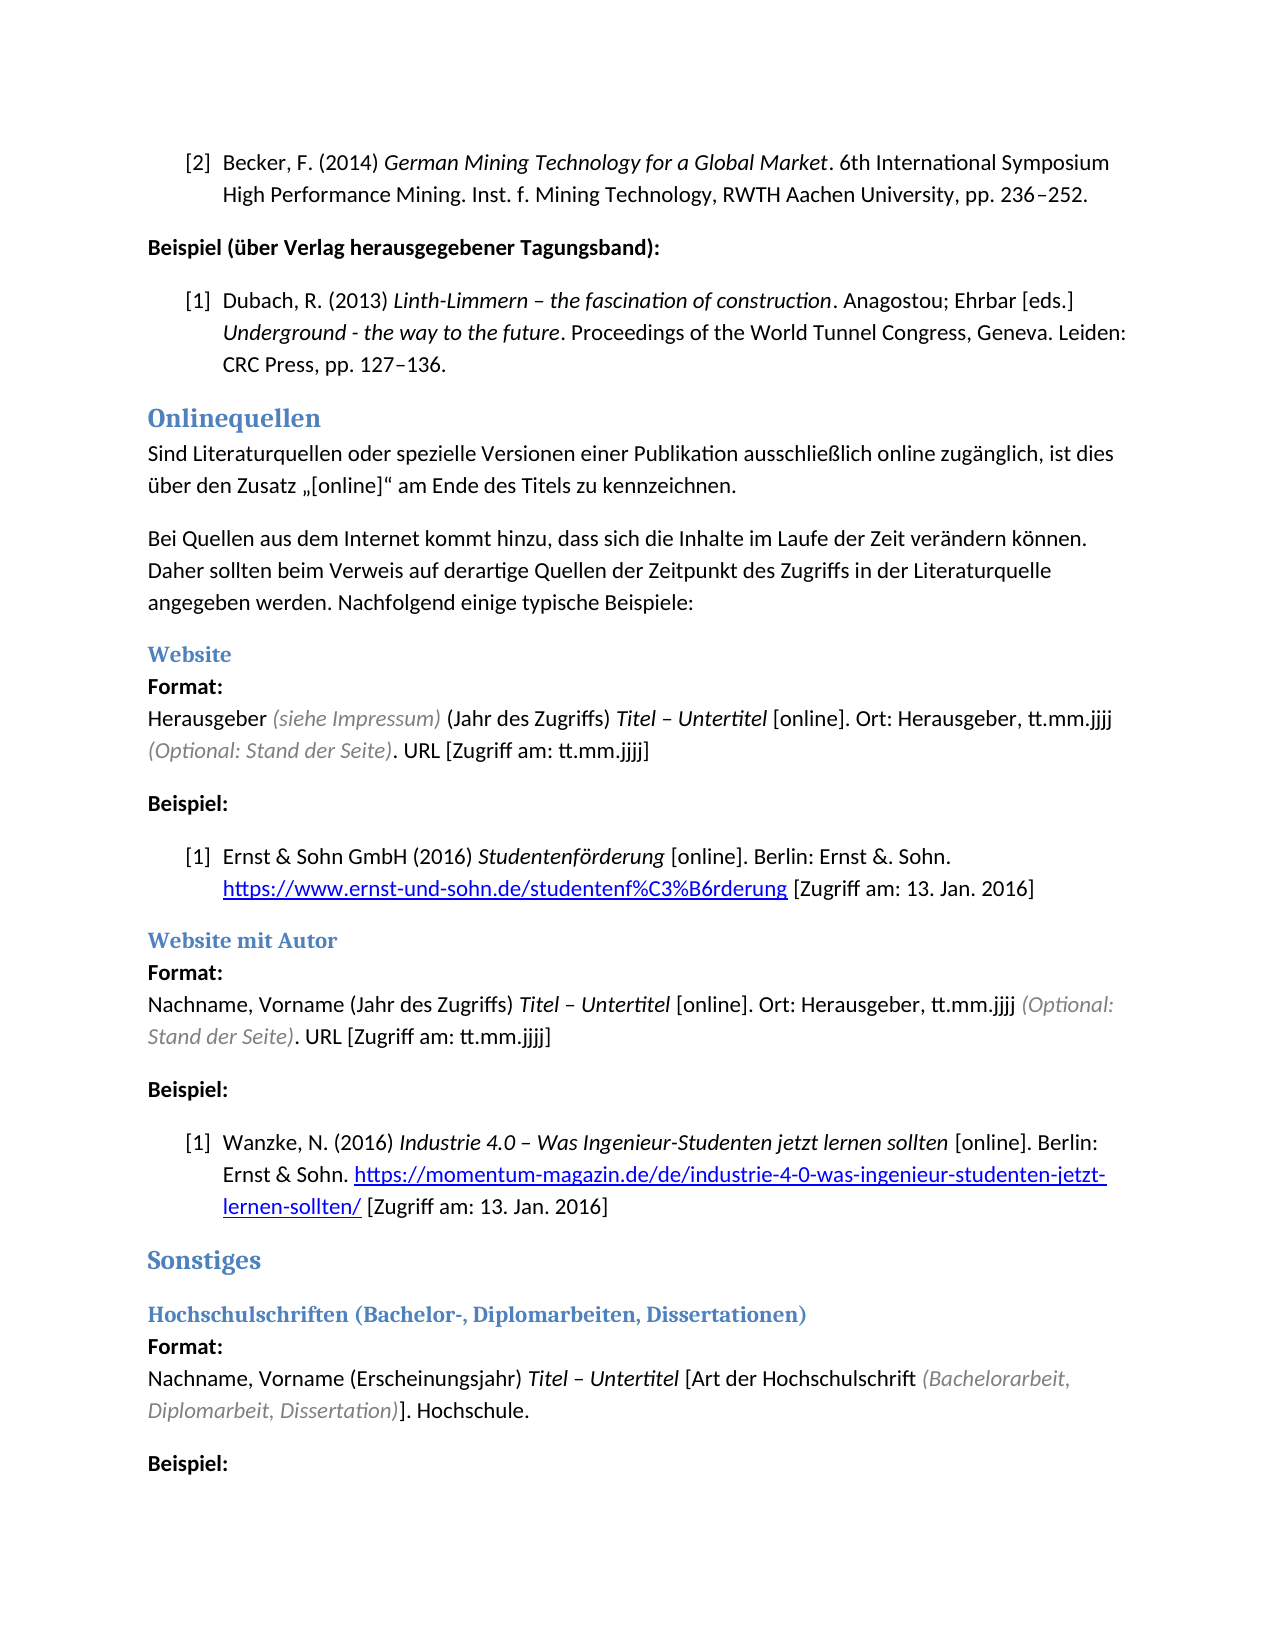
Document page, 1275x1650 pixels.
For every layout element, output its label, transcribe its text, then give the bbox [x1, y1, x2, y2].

text Beispiel: [148, 1449, 1127, 1478]
subtitle Sonstiges [148, 1245, 1127, 1277]
text Beispiel: [148, 1075, 1127, 1103]
text Format: Herausgeber (siehe Impressum) (Jahr des Zugriffs) Titel – Untertitel [online]. Ort: Herausgeber, tt.mm.jjjj (Optional: Stand der Seite). URL [Zugriff am: tt.mm.jjjj] [148, 672, 1127, 764]
list Ernst & Sohn GmbH (2016) Studentenförderung [online]. Berlin: Ernst &. Sohn. https://www.ernst-und-sohn.de/studentenf%C3%B6rderung [Zugriff am: 13. Jan. 2016] [185, 842, 1127, 902]
text Beispiel (über Verlag herausgegebener Tagungsband): [148, 233, 1127, 261]
text Sind Literaturquellen oder spezielle Versionen einer Publikation ausschließlich online zugänglich, ist dies über den Zusatz „[online]“ am Ende des Titels zu kennzeichnen. [148, 439, 1127, 499]
text Format: Nachname, Vorname (Erscheinungsjahr) Titel – Untertitel [Art der Hochschulschrift (Bachelorarbeit, Diplomarbeit, Dissertation)]. Hochschule. [148, 1332, 1127, 1424]
list Becker, F. (2014) German Mining Technology for a Global Market. 6th International Symposium High Performance Mining. Inst. f. Mining Technology, RWTH Aachen University, pp. 236–252. [185, 148, 1127, 208]
list Wanzke, N. (2016) Industrie 4.0 – Was Ingenieur-Studenten jetzt lernen sollten [online]. Berlin: Ernst & Sohn. https://momentum-magazin.de/de/industrie-4-0-was-ingenieur-studenten-jetzt-lernen-sollten/ [Zugriff am: 13. Jan. 2016] [185, 1128, 1127, 1220]
text Bei Quellen aus dem Internet kommt hinzu, dass sich die Inhalte im Laufe der Zeit verändern können. Daher sollten beim Verweis auf derartige Quellen der Zeitpunkt des Zugriffs in der Literaturquelle angegeben werden. Nachfolgend einige typische Beispiele: [148, 524, 1127, 617]
subtitle Onlinequellen [148, 403, 1127, 434]
text Format: Nachname, Vorname (Jahr des Zugriffs) Titel – Untertitel [online]. Ort: Herausgeber, tt.mm.jjjj (Optional: Stand der Seite). URL [Zugriff am: tt.mm.jjjj] [148, 958, 1127, 1050]
subtitle Website mit Autor [148, 927, 1127, 954]
list Dubach, R. (2013) Linth-Limmern – the fascination of construction. Anagostou; Ehrbar [eds.] Underground - the way to the future. Proceedings of the World Tunnel Congress, Geneva. Leiden: CRC Press, pp. 127–136. [185, 286, 1127, 378]
text Beispiel: [148, 789, 1127, 817]
subtitle Hochschulschriften (Bachelor-, Diplomarbeiten, Dissertationen) [148, 1302, 1127, 1328]
subtitle Website [148, 642, 1127, 668]
